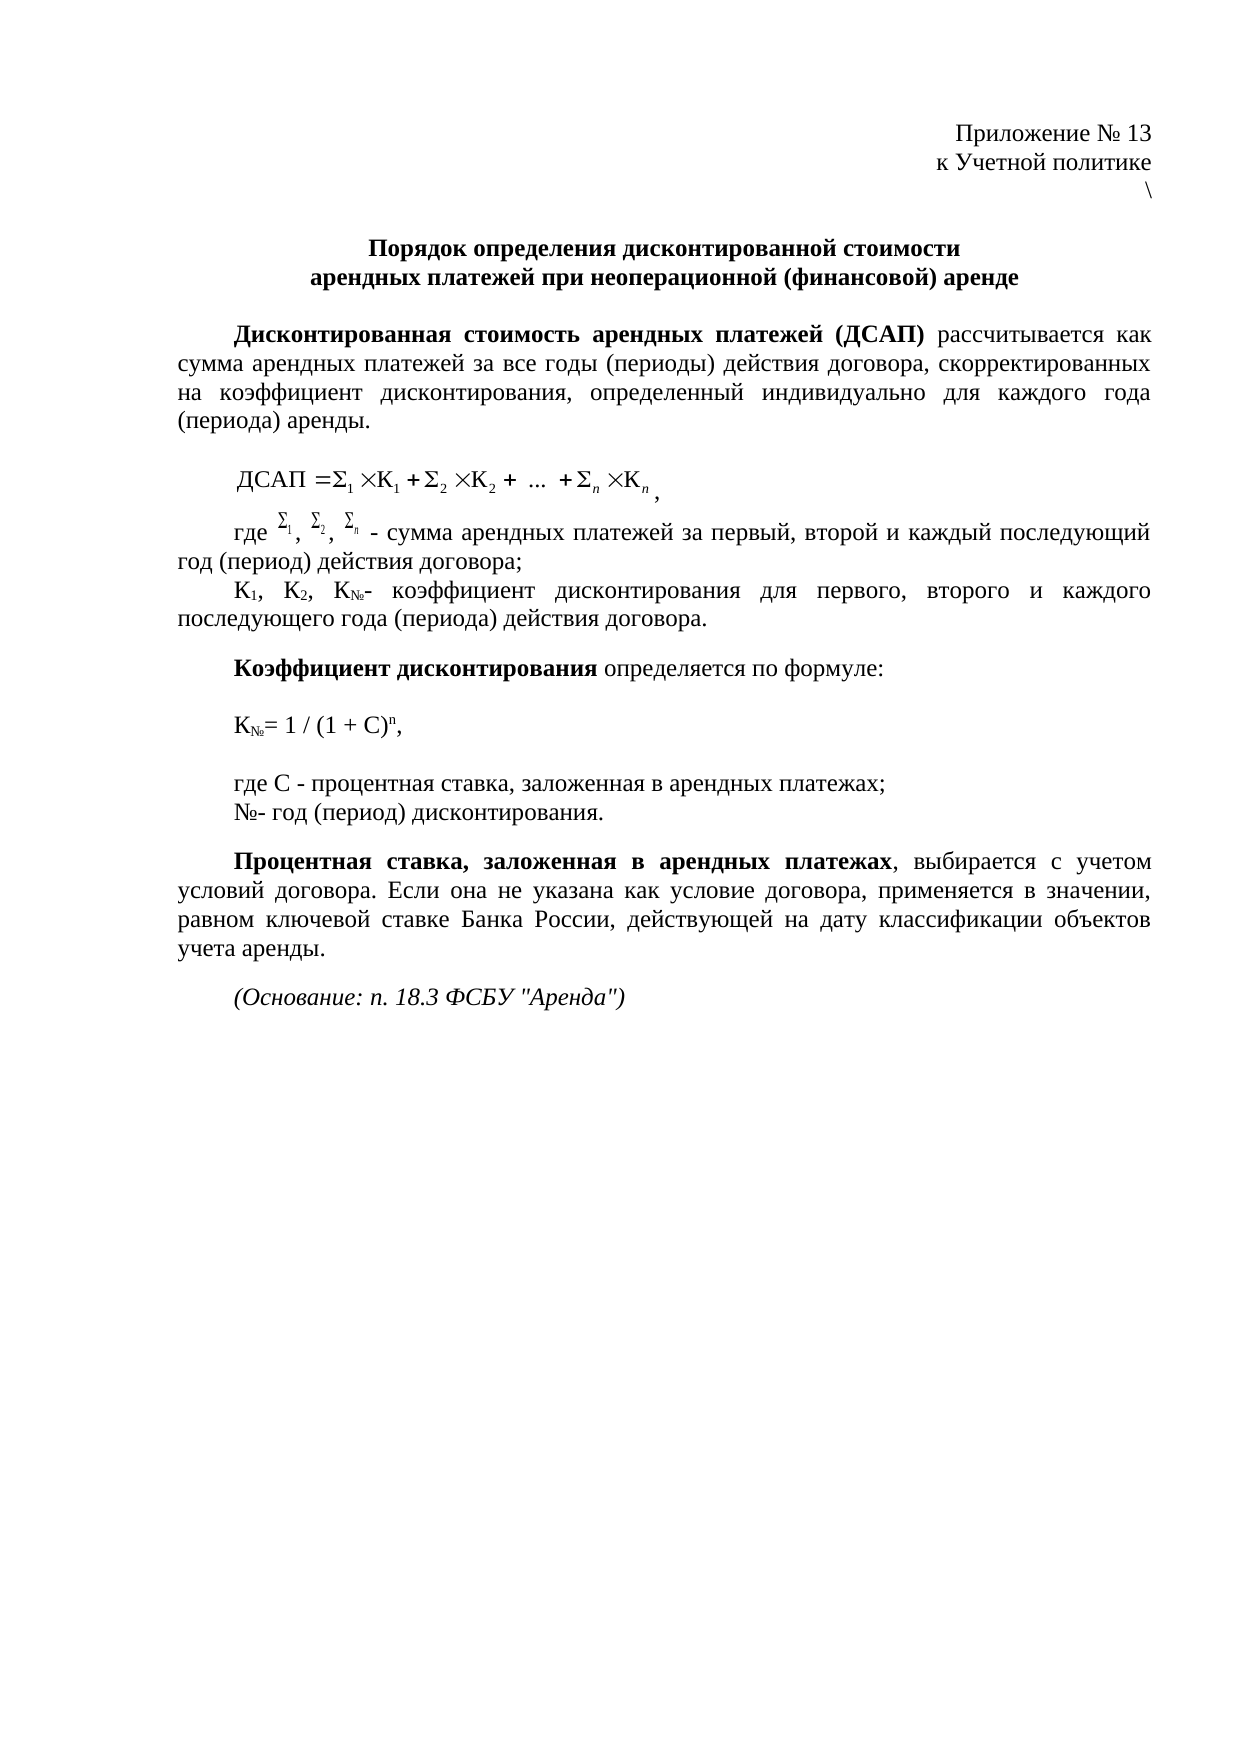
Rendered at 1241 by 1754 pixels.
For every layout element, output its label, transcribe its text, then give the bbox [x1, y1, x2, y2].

text Процентная ставка, заложенная в арендных платежах, выбирается с учетом условий договора. Если она не указана как условие договора, применяется в значении, равном ключевой ставке Банка России, действующей на дату классификации объектов учета аренды. [177, 846, 1152, 961]
text К1, К2, К№- коэффициент дисконтирования для первого, второго и каждого последующего года (периода) действия договора. [177, 575, 1152, 632]
text Приложение № 13 [177, 118, 1152, 147]
text Дисконтированная стоимость арендных платежей (ДСАП) рассчитывается как сумма арендных платежей за все годы (периоды) действия договора, скорректированных на коэффициент дисконтирования, определенный индивидуально для каждого года (периода) аренды. [177, 319, 1152, 434]
text (Основание: п. 18.3 ФСБУ "Аренда") [177, 982, 1152, 1011]
text где С - процентная ставка, заложенная в арендных платежах; [177, 768, 1152, 797]
text где , , - сумма арендных платежей за первый, второй и каждый последующий год (период) действия договора; [177, 504, 1152, 575]
text к Учетной политике [177, 147, 1152, 176]
text Коэффициент дисконтирования определяется по формуле: [177, 653, 1152, 682]
text №- год (период) дисконтирования. [177, 797, 1152, 826]
text , [177, 463, 1152, 504]
text Порядок определения дисконтированной стоимости [177, 233, 1152, 262]
text К№= 1 / (1 + С)n, [177, 711, 1152, 739]
text \ [177, 176, 1152, 204]
text арендных платежей при неоперационной (финансовой) аренде [177, 262, 1152, 291]
